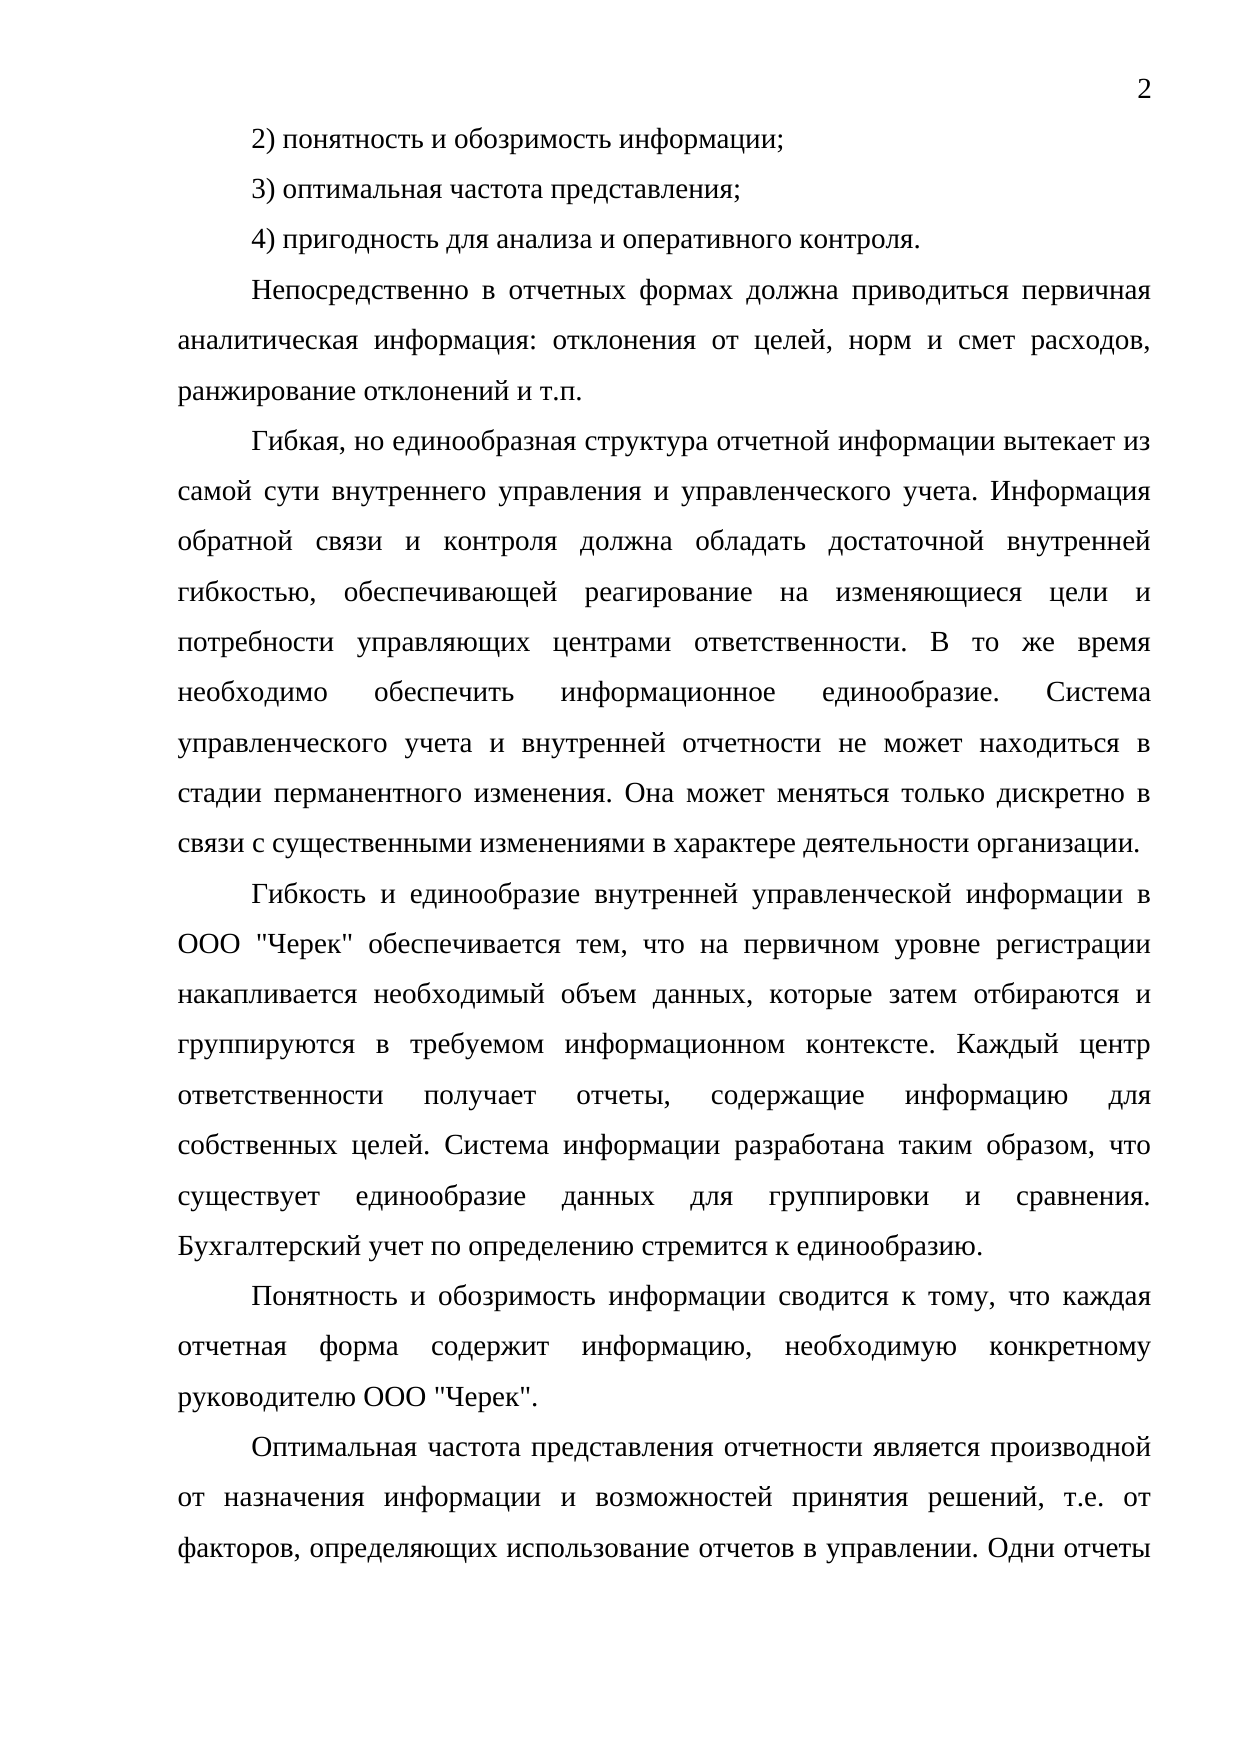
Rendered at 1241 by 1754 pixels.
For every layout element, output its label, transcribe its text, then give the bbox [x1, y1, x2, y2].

text Непосредственно в отчетных формах должна приводиться первичная аналитическая информация: отклонения от целей, норм и смет расходов, ранжирование отклонений и т.п. [177, 272, 1152, 406]
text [177, 1429, 1152, 1563]
text 4) пригодность для анализа и оперативного контроля. [177, 222, 1152, 255]
text 3) оптимальная частота представления; [177, 171, 1152, 205]
text 2) понятность и обозримость информации; [177, 121, 1152, 154]
text Гибкость и единообразие внутренней управленческой информации в ООО "Черек" обеспечивается тем, что на первичном уровне регистрации накапливается необходимый объем данных, которые затем отбираются и группируются в требуемом информационном контексте. Каждый центр ответственности получает отчеты, содержащие информацию для собственных целей. Система информации разработана таким образом, что существует единообразие данных для группировки и сравнения. Бухгалтерский учет по определению стремится к единообразию. [177, 876, 1152, 1261]
text Гибкая, но единообразная структура отчетной информации вытекает из самой сути внутреннего управления и управленческого учета. Информация обратной связи и контроля должна обладать достаточной внутренней гибкостью, обеспечивающей реагирование на изменяющиеся цели и потребности управляющих центрами ответственности. В то же время необходимо обеспечить информационное единообразие. Система управленческого учета и внутренней отчетности не может находиться в стадии перманентного изменения. Она может меняться только дискретно в связи с существенными изменениями в характере деятельности организации. [177, 423, 1152, 859]
text Понятность и обозримость информации сводится к тому, что каждая отчетная форма содержит информацию, необходимую конкретному руководителю ООО "Черек". [177, 1278, 1152, 1412]
